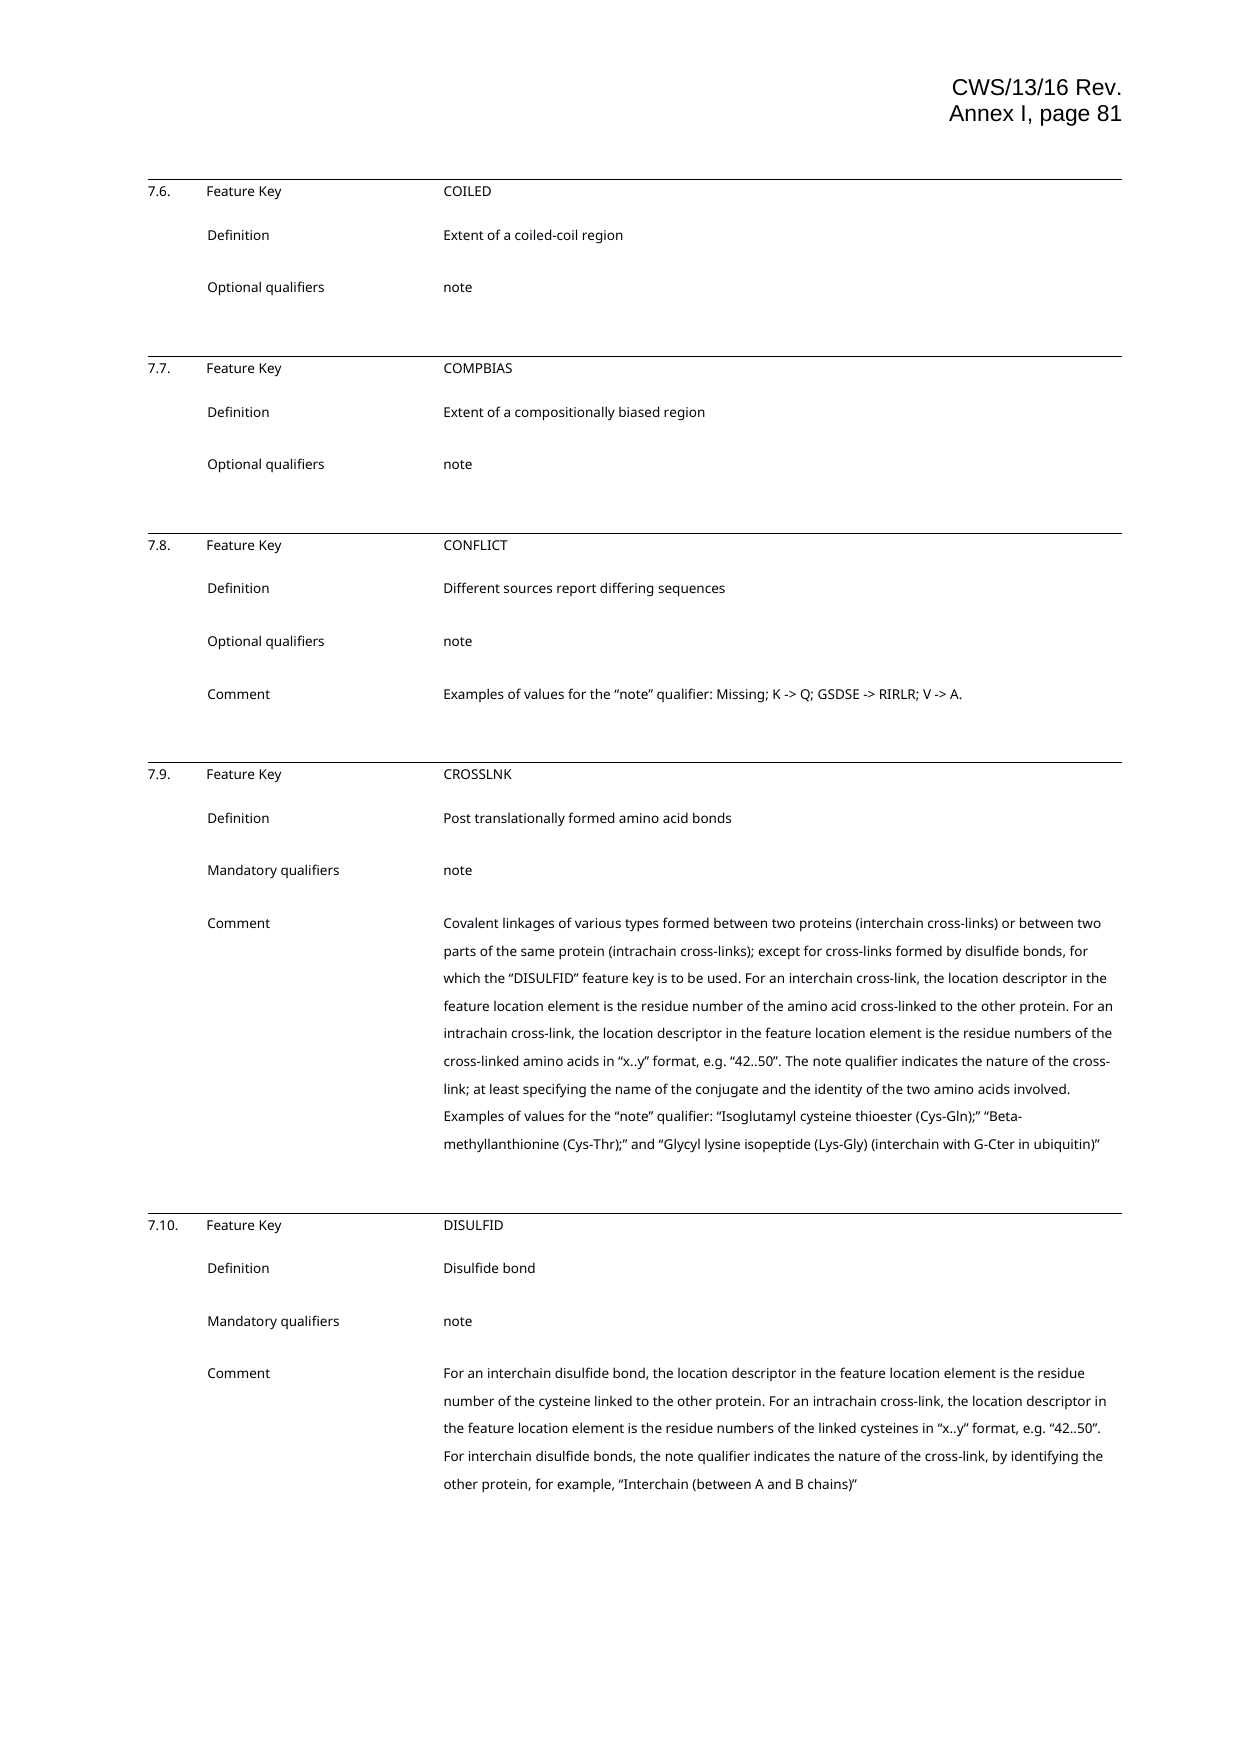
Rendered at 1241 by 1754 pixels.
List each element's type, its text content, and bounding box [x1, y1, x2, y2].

text Optional qualifiers note [207, 278, 1122, 297]
text Comment Examples of values for the “note” qualifier: Missing; K -> Q; GSDSE -> RIRLR; V -> A. [207, 684, 1122, 703]
text Definition Extent of a coiled-coil region [207, 226, 1122, 244]
text Mandatory qualifiers note [207, 861, 1122, 880]
text Definition Disulfide bond [207, 1259, 1122, 1277]
text Definition Different sources report differing sequences [207, 579, 1122, 598]
text Optional qualifiers note [207, 632, 1122, 650]
text Comment Covalent linkages of various types formed between two proteins (interchain cross-links) or between two parts of the same protein (intrachain cross-links); except for cross-links formed by disulfide bonds, for which the “DISULFID” feature key is to be used. For an interchain cross-link, the location descriptor in the feature location element is the residue number of the amino acid cross-linked to the other protein. For an intrachain cross-link, the location descriptor in the feature location element is the residue numbers of the cross-linked amino acids in “x..y” format, e.g. “42..50”. The note qualifier indicates the nature of the cross-link; at least specifying the name of the conjugate and the identity of the two amino acids involved. Examples of values for the “note” qualifier: “Isoglutamyl cysteine thioester (Cys-Gln);” “Beta-methyllanthionine (Cys-Thr);” and “Glycyl lysine isopeptide (Lys-Gly) (interchain with G-Cter in ubiquitin)” [207, 914, 1122, 1153]
text Comment For an interchain disulfide bond, the location descriptor in the feature location element is the residue number of the cysteine linked to the other protein. For an intrachain cross-link, the location descriptor in the feature location element is the residue numbers of the linked cysteines in “x..y” format, e.g. “42..50”. For interchain disulfide bonds, the note qualifier indicates the nature of the cross-link, by identifying the other protein, for example, “Interchain (between A and B chains)” [207, 1364, 1122, 1493]
text Feature Key COILED [148, 180, 1122, 201]
text Feature Key COMPBIAS [148, 357, 1122, 378]
text Definition Extent of a compositionally biased region [207, 403, 1122, 421]
text Feature Key CONFLICT [148, 534, 1122, 554]
text Feature Key CROSSLNK [148, 763, 1122, 784]
text Definition Post translationally formed amino acid bonds [207, 809, 1122, 827]
text Optional qualifiers note [207, 455, 1122, 474]
text Feature Key DISULFID [148, 1214, 1122, 1234]
text Mandatory qualifiers note [207, 1312, 1122, 1330]
